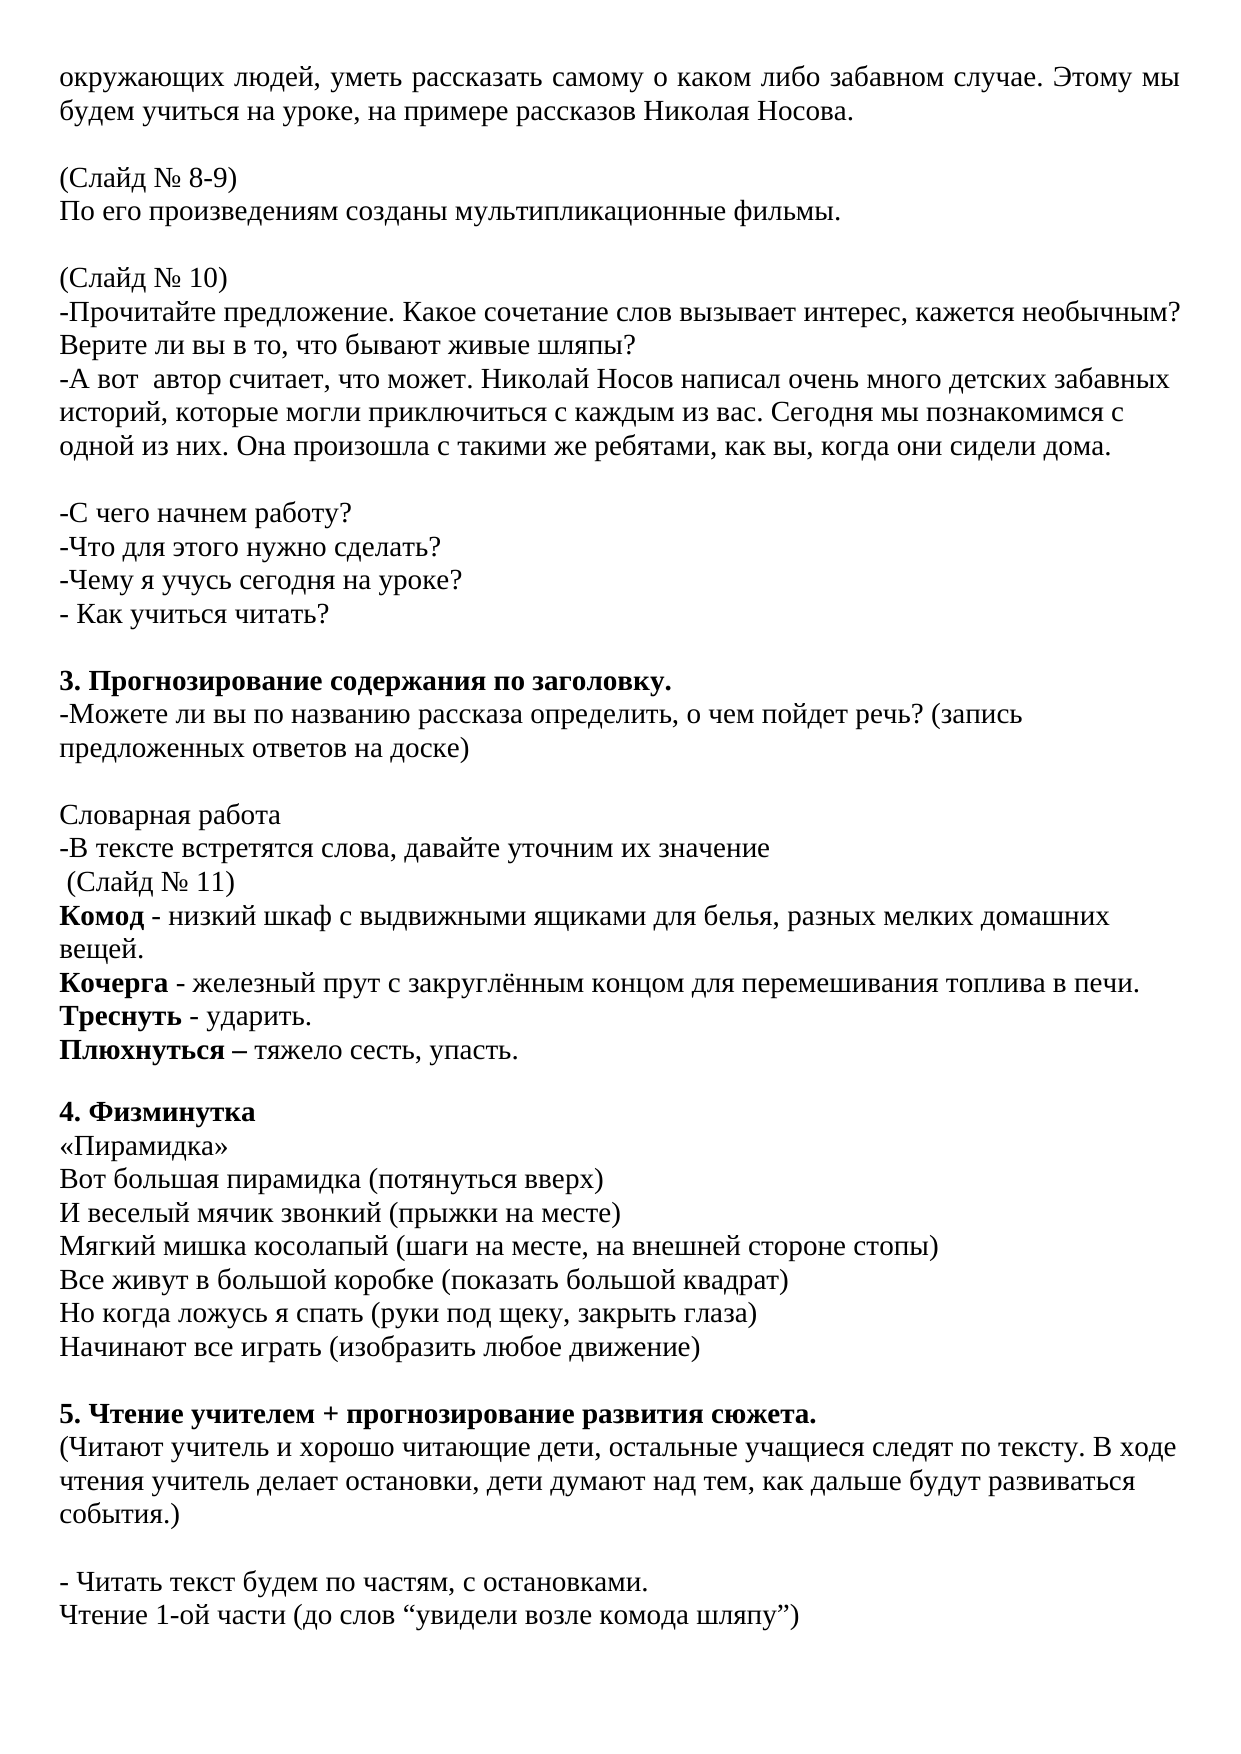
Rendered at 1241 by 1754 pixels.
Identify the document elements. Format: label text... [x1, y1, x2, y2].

text -Можете ли вы по названию рассказа определить, о чем пойдет речь? (запись предложенных ответов на доске) [59, 696, 1181, 763]
text Треснуть - ударить. [59, 998, 1181, 1032]
text (Слайд № 11) [59, 864, 1181, 898]
text «Пирамидка» [59, 1128, 1181, 1161]
text Словарная работа [59, 797, 1181, 831]
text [59, 59, 1181, 126]
text 4. Физминутка [59, 1094, 1181, 1128]
text (Читают учитель и хорошо читающие дети, остальные учащиеся следят по тексту. В ходе чтения учитель делает остановки, дети думают над тем, как дальше будут развиваться события.) [59, 1429, 1181, 1530]
text Комод - низкий шкаф с выдвижными ящиками для белья, разных мелких домашних вещей. [59, 898, 1181, 965]
text 3. Прогнозирование содержания по заголовку. [59, 663, 1181, 696]
text 5. Чтение учителем + прогнозирование развития сюжета. [59, 1396, 1181, 1429]
text (Слайд № 10) [59, 260, 1181, 294]
text Плюхнуться – тяжело сесть, упасть. [59, 1032, 1181, 1065]
text -Прочитайте предложение. Какое сочетание слов вызывает интерес, кажется необычным? Верите ли вы в то, что бывают живые шляпы? [59, 294, 1181, 361]
text -Чему я учусь сегодня на уроке? [59, 562, 1181, 596]
text Все живут в большой коробке (показать большой квадрат) [59, 1262, 1181, 1295]
text -А вот автор считает, что может. Николай Носов написал очень много детских забавных историй, которые могли приключиться с каждым из вас. Сегодня мы познакомимся с одной из них. Она произошла с такими же ребятами, как вы, когда они сидели дома. [59, 361, 1181, 462]
text -В тексте встретятся слова, давайте уточним их значение [59, 831, 1181, 864]
text Мягкий мишка косолапый (шаги на месте, на внешней стороне стопы) [59, 1228, 1181, 1262]
text Но когда ложусь я спать (руки под щеку, закрыть глаза) [59, 1295, 1181, 1329]
text Начинают все играть (изобразить любое движение) [59, 1329, 1181, 1362]
text Кочерга - железный прут с закруглённым концом для перемешивания топлива в печи. [59, 965, 1181, 998]
text - Как учиться читать? [59, 596, 1181, 629]
text Чтение 1-ой части (до слов “увидели возле комода шляпу”) [59, 1597, 1181, 1631]
text -С чего начнем работу? [59, 495, 1181, 529]
text По его произведениям созданы мультипликационные фильмы. [59, 193, 1181, 227]
text (Слайд № 8-9) [59, 160, 1181, 193]
text -Что для этого нужно сделать? [59, 529, 1181, 562]
text И веселый мячик звонкий (прыжки на месте) [59, 1195, 1181, 1228]
text Вот большая пирамидка (потянуться вверх) [59, 1161, 1181, 1195]
text - Читать текст будем по частям, с остановками. [59, 1564, 1181, 1597]
